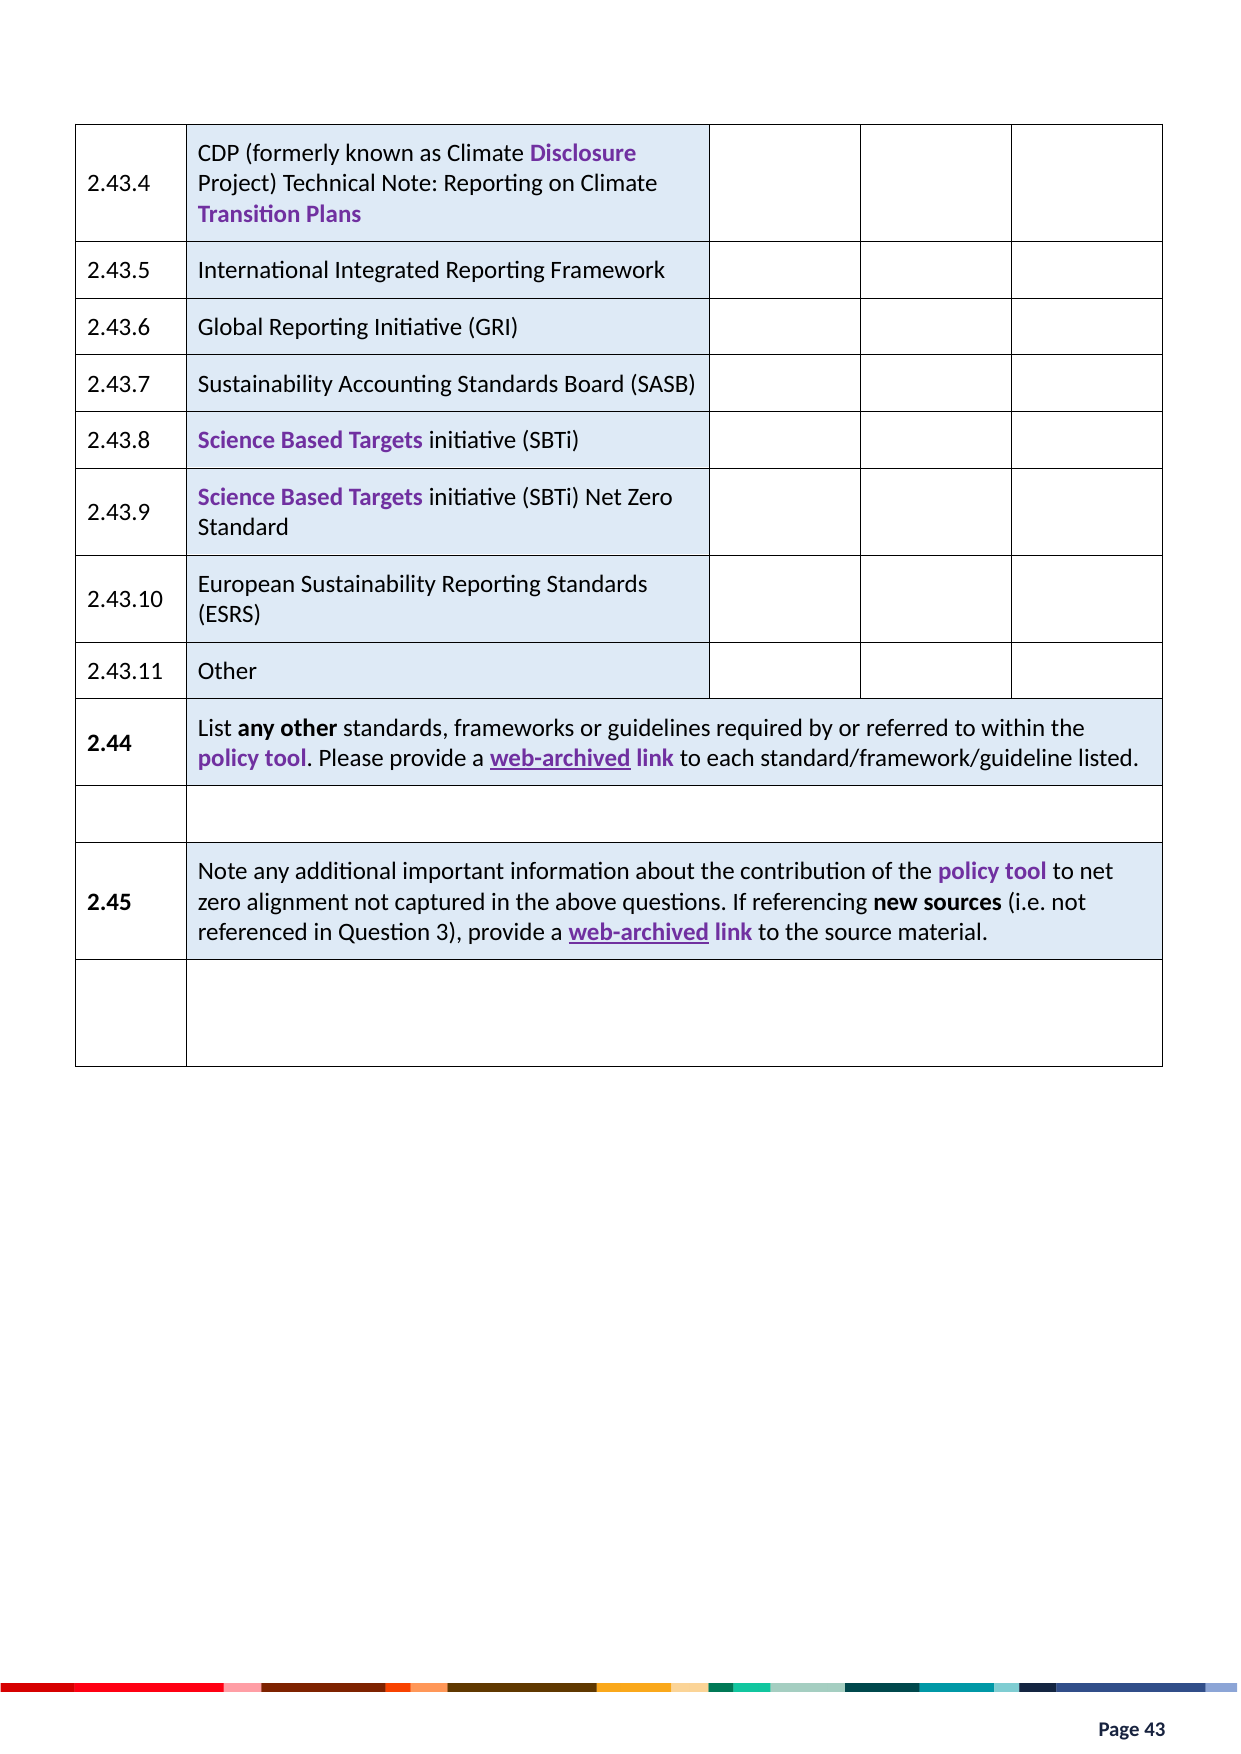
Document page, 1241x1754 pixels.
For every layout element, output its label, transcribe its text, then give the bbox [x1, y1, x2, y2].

table_cell Science Based Targets initiative (SBTi) [187, 412, 709, 467]
table_cell [1012, 299, 1162, 354]
table_cell [861, 242, 1011, 298]
table_cell [1012, 556, 1162, 642]
picture [0, 1683, 1236, 1692]
table_cell CDP (formerly known as Climate Disclosure Project) Technical Note: Reporting on Climate Transition Plans [187, 125, 709, 241]
table_cell [710, 556, 860, 642]
table_cell [1012, 242, 1162, 298]
table_cell [187, 960, 1162, 1066]
table_cell Sustainability Accounting Standards Board (SASB) [187, 355, 709, 411]
table_cell International Integrated Reporting Framework [187, 242, 709, 298]
table_cell [710, 299, 860, 354]
table_cell 2.43.7 [76, 355, 186, 411]
table_cell 2.43.6 [76, 299, 186, 354]
table_cell [1012, 469, 1162, 554]
table_cell [861, 643, 1011, 698]
table_cell Other [187, 643, 709, 698]
table_cell [1012, 355, 1162, 411]
table_cell Science Based Targets initiative (SBTi) Net Zero Standard [187, 469, 709, 554]
table_cell [1012, 643, 1162, 698]
table_cell [76, 786, 186, 842]
table_cell 2.43.8 [76, 412, 186, 467]
table_cell Note any additional important information about the contribution of the policy tool to net zero alignment not captured in the above questions. If referencing new sources (i.e. not referenced in Question 3), provide a web-archived link to the source material. [187, 843, 1162, 959]
table_cell [861, 556, 1011, 642]
table_cell [76, 960, 186, 1066]
table_cell 2.43.10 [76, 556, 186, 642]
table_cell 2.43.11 [76, 643, 186, 698]
table_cell List any other standards, frameworks or guidelines required by or referred to within the policy tool. Please provide a web-archived link to each standard/framework/guideline listed. [187, 699, 1162, 785]
table_cell [710, 469, 860, 554]
table_cell [1012, 412, 1162, 467]
table_cell [187, 786, 1162, 842]
table_cell [861, 299, 1011, 354]
table_cell 2.43.5 [76, 242, 186, 298]
table_cell [861, 469, 1011, 554]
table_cell [861, 125, 1011, 241]
table_cell [710, 125, 860, 241]
table_cell [861, 355, 1011, 411]
table_cell Global Reporting Initiative (GRI) [187, 299, 709, 354]
table_cell 2.43.4 [76, 125, 186, 241]
table_cell [710, 242, 860, 298]
table_cell [710, 643, 860, 698]
table_cell [1012, 125, 1162, 241]
table_cell 2.43.9 [76, 469, 186, 554]
table_cell European Sustainability Reporting Standards (ESRS) [187, 556, 709, 642]
table_cell [710, 355, 860, 411]
table_cell 2.44 [76, 699, 186, 785]
table_cell 2.45 [76, 843, 186, 959]
table_cell [861, 412, 1011, 467]
table_cell [710, 412, 860, 467]
